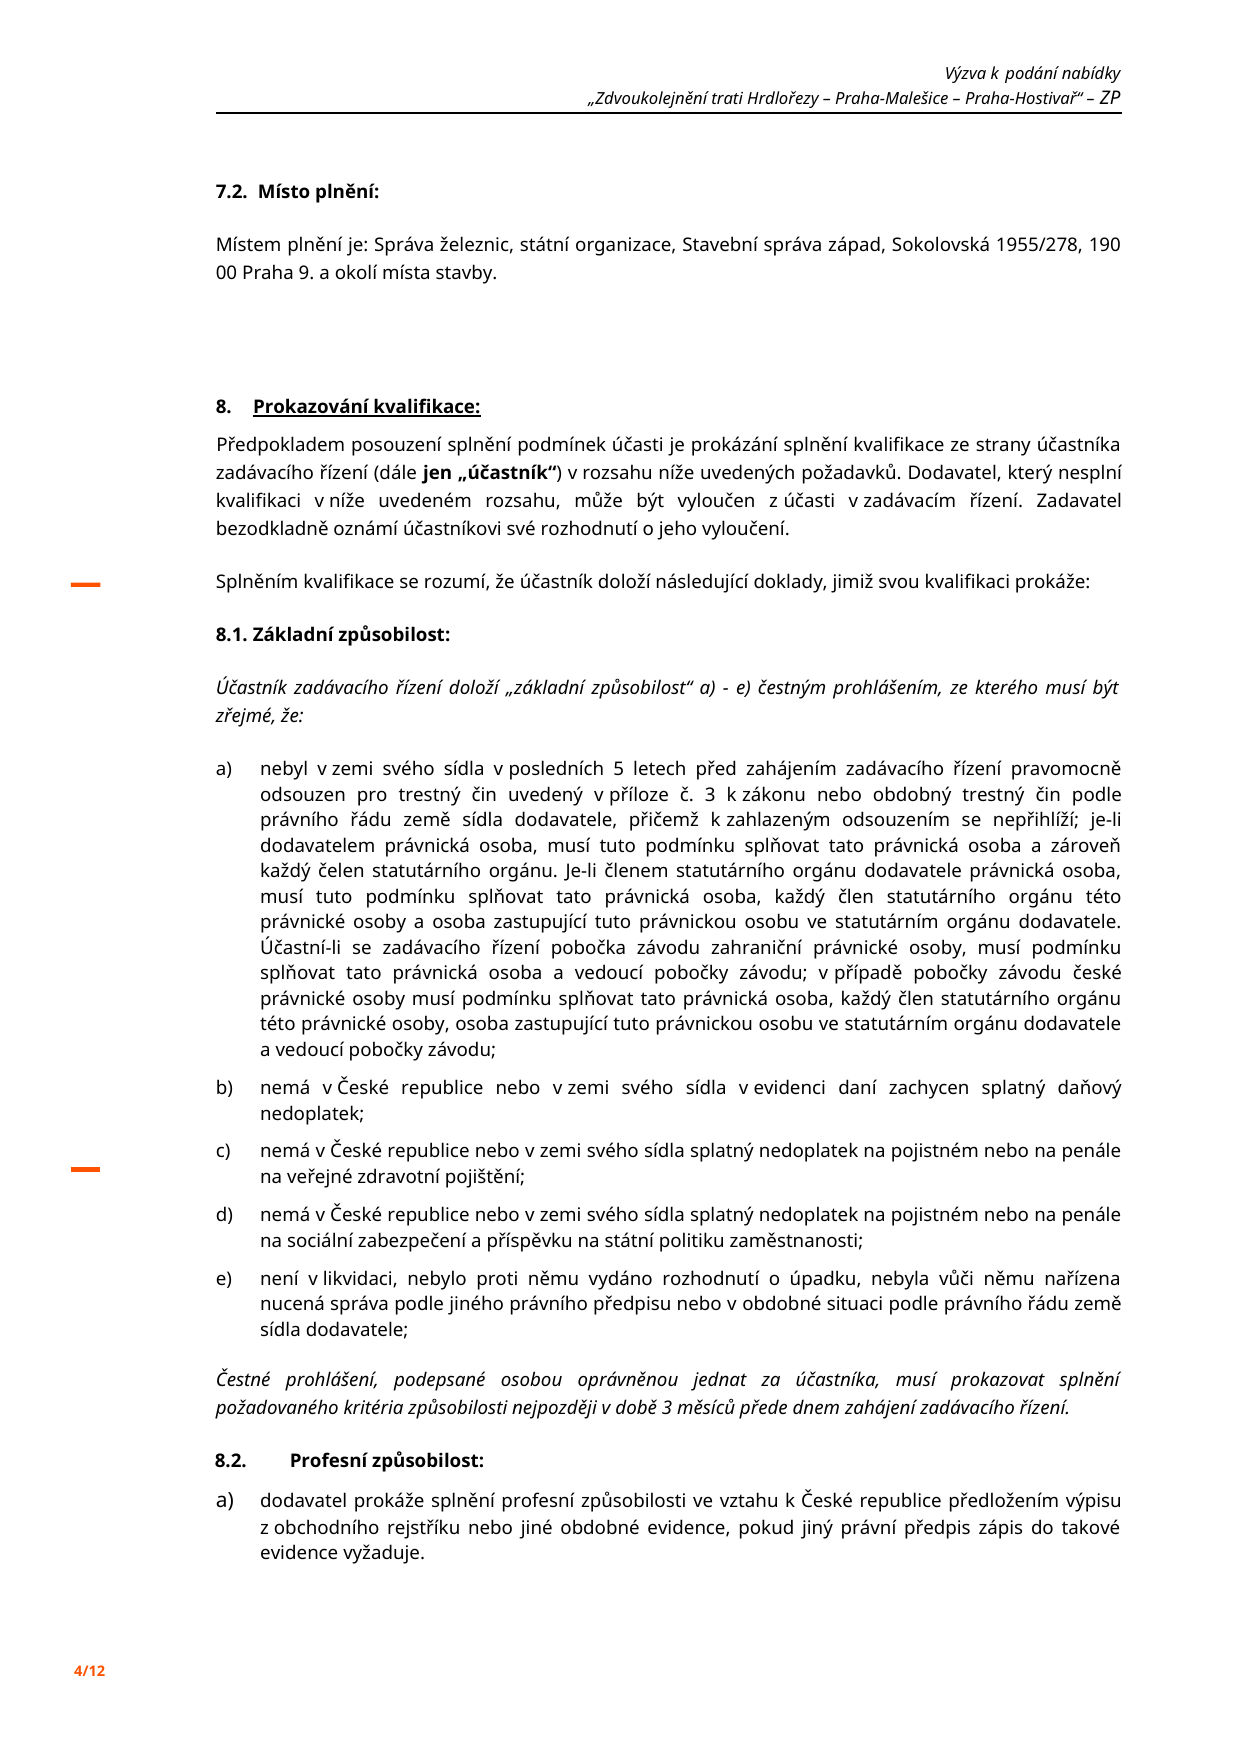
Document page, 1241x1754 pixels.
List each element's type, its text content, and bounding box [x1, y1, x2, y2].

list nemá v České republice nebo v zemi svého sídla splatný nedoplatek na pojistném nebo na penále na sociální zabezpečení a příspěvku na státní politiku zaměstnanosti; [216, 1201, 1122, 1252]
text Účastník zadávacího řízení doloží „základní způsobilost“ a) - e) čestným prohlášením, ze kterého musí být zřejmé, že: [216, 674, 1122, 728]
list Profesní způsobilost: [214, 1447, 1122, 1473]
text 7.2. Místo plnění: [216, 178, 1122, 204]
list Prokazování kvalifikace: [216, 393, 1122, 419]
list není v likvidaci, nebylo proti němu vydáno rozhodnutí o úpadku, nebyla vůči němu nařízena nucená správa podle jiného právního předpisu nebo v obdobné situaci podle právního řádu země sídla dodavatele; [216, 1265, 1122, 1341]
list dodavatel prokáže splnění profesní způsobilosti ve vztahu k České republice předložením výpisu z obchodního rejstříku nebo jiné obdobné evidence, pokud jiný právní předpis zápis do takové evidence vyžaduje. [216, 1486, 1122, 1565]
list nemá v České republice nebo v zemi svého sídla v evidenci daní zachycen splatný daňový nedoplatek; [216, 1074, 1122, 1125]
text Předpokladem posouzení splnění podmínek účasti je prokázání splnění kvalifikace ze strany účastníka zadávacího řízení (dále jen „účastník“) v rozsahu níže uvedených požadavků. Dodavatel, který nesplní kvalifikaci v níže uvedeném rozsahu, může být vyloučen z účasti v zadávacím řízení. Zadavatel bezodkladně oznámí účastníkovi své rozhodnutí o jeho vyloučení. [186, 431, 1122, 541]
list nemá v České republice nebo v zemi svého sídla splatný nedoplatek na pojistném nebo na penále na veřejné zdravotní pojištění; [216, 1138, 1122, 1189]
text 8.1. Základní způsobilost: [216, 621, 1122, 647]
list nebyl v zemi svého sídla v posledních 5 letech před zahájením zadávacího řízení pravomocně odsouzen pro trestný čin uvedený v příloze č. 3 k zákonu nebo obdobný trestný čin podle právního řádu země sídla dodavatele, přičemž k zahlazeným odsouzením se nepřihlíží; je-li dodavatelem právnická osoba, musí tuto podmínku splňovat tato právnická osoba a zároveň každý čelen statutárního orgánu. Je-li členem statutárního orgánu dodavatele právnická osoba, musí tuto podmínku splňovat tato právnická osoba, každý člen statutárního orgánu této právnické osoby a osoba zastupující tuto právnickou osobu ve statutárním orgánu dodavatele. Účastní-li se zadávacího řízení pobočka závodu zahraniční právnické osoby, musí podmínku splňovat tato právnická osoba a vedoucí pobočky závodu; v případě pobočky závodu české právnické osoby musí podmínku splňovat tato právnická osoba, každý člen statutárního orgánu této právnické osoby, osoba zastupující tuto právnickou osobu ve statutárním orgánu dodavatele a vedoucí pobočky závodu; [216, 756, 1122, 1062]
text Splněním kvalifikace se rozumí, že účastník doloží následující doklady, jimiž svou kvalifikaci prokáže: [216, 568, 1122, 594]
text Místem plnění je: Správa železnic, státní organizace, Stavební správa západ, Sokolovská 1955/278, 190 00 Praha 9. a okolí místa stavby. [216, 231, 1122, 285]
text Čestné prohlášení, podepsané osobou oprávněnou jednat za účastníka, musí prokazovat splnění požadovaného kritéria způsobilosti nejpozději v době 3 měsíců přede dnem zahájení zadávacího řízení. [216, 1366, 1122, 1420]
